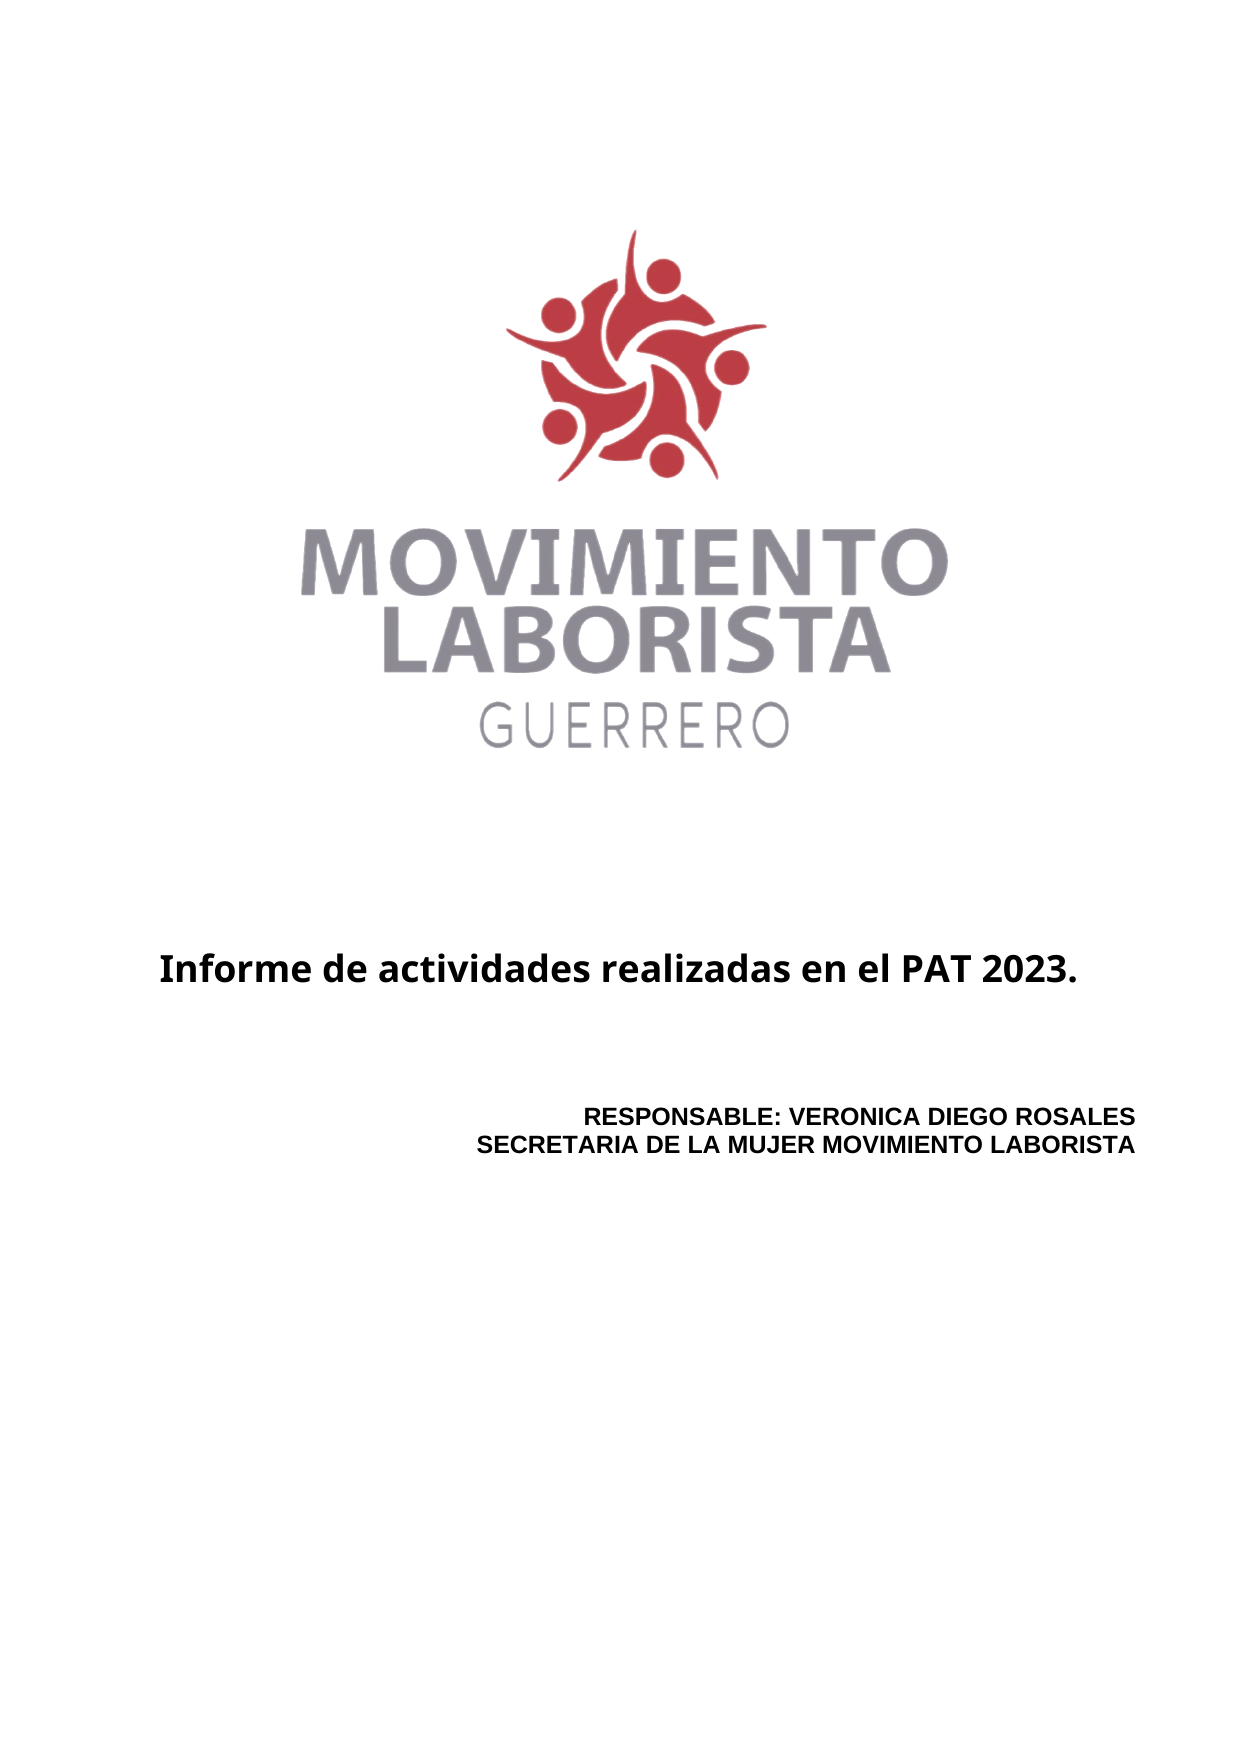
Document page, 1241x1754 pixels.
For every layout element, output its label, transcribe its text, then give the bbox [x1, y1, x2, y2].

text SECRETARIA DE LA MUJER MOVIMIENTO LABORISTA [102, 1130, 1136, 1159]
picture [102, 95, 1137, 895]
text Informe de actividades realizadas en el PAT 2023. [102, 942, 1136, 993]
text RESPONSABLE: VERONICA DIEGO ROSALES [102, 1102, 1136, 1130]
